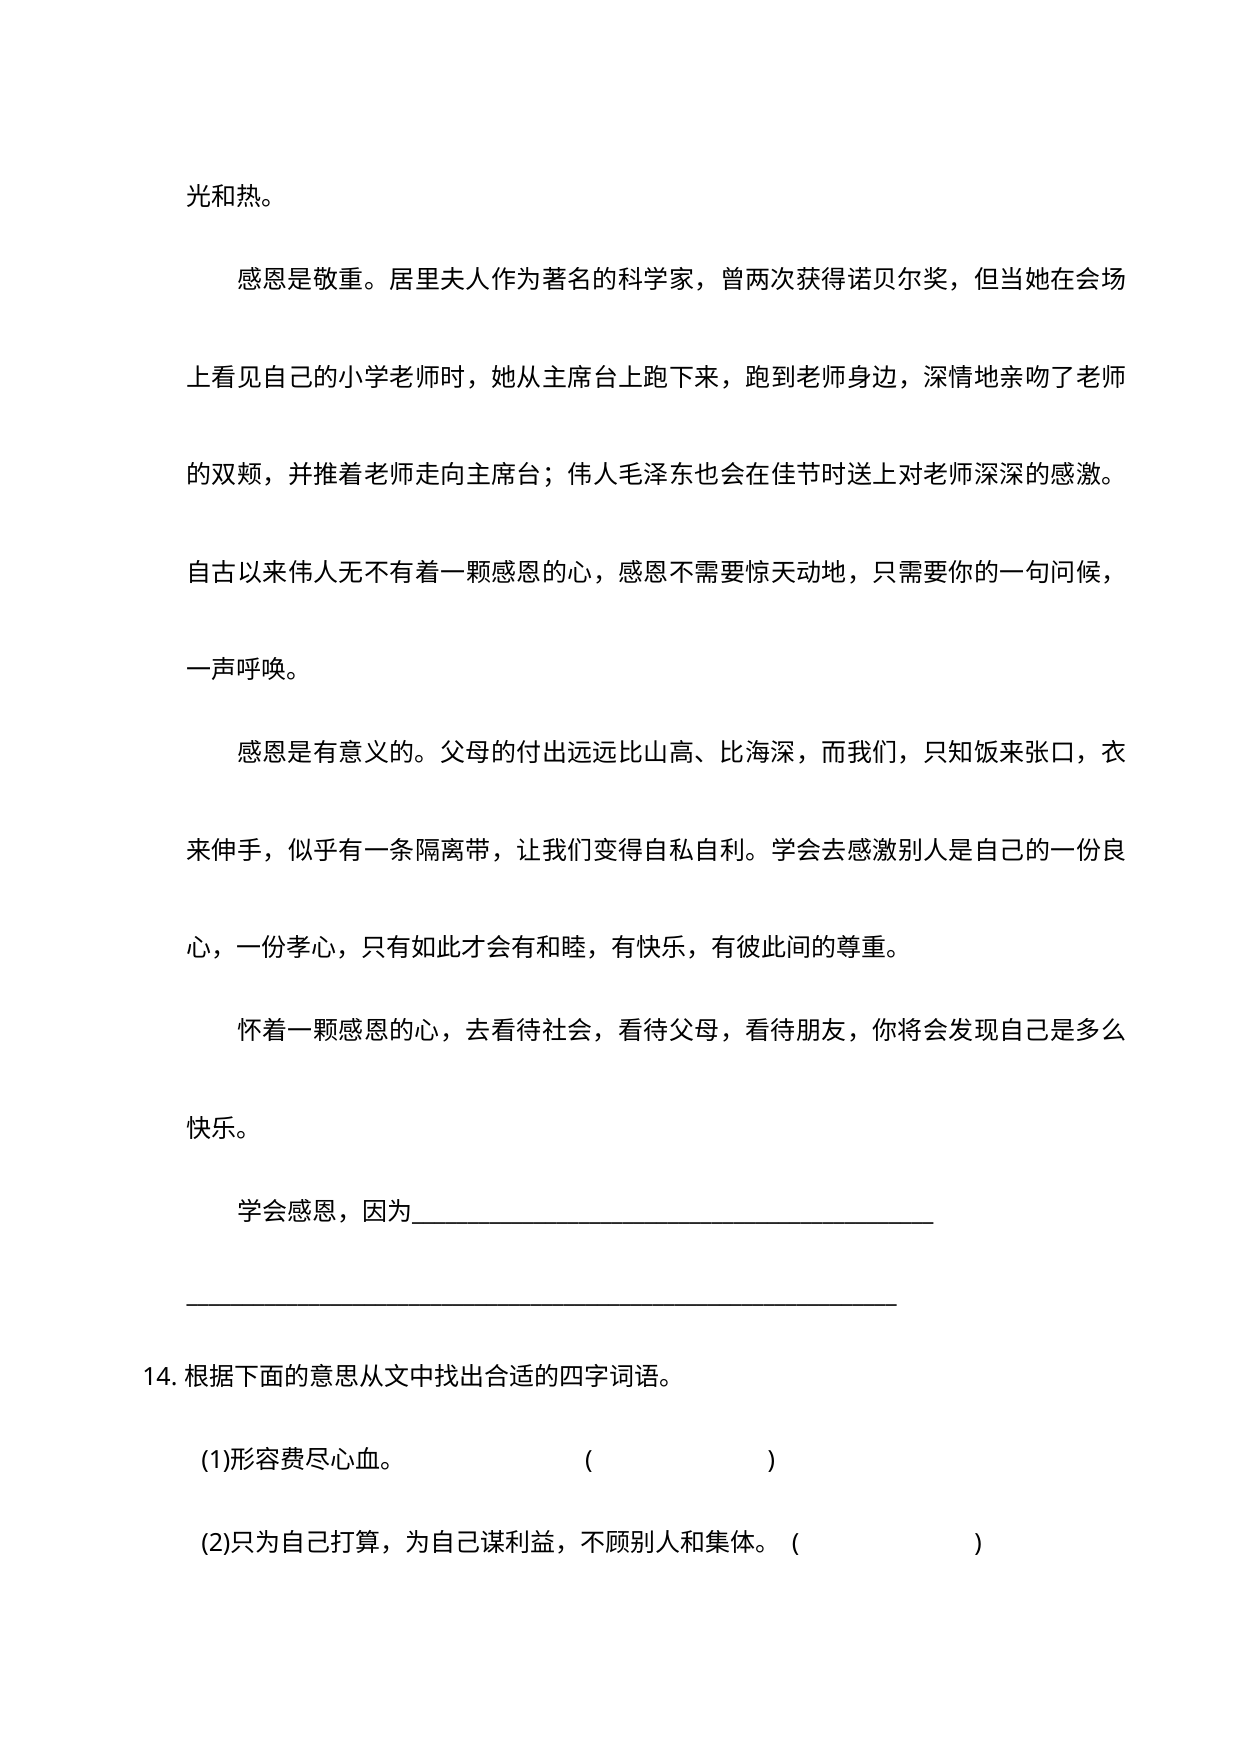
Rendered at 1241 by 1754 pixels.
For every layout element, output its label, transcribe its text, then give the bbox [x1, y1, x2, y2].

text (1)形容费尽心血。 ( ) [201, 1425, 1128, 1490]
text 14. 根据下面的意思从文中找出合适的四字词语。 [142, 1342, 1128, 1407]
text (2)只为自己打算，为自己谋利益，不顾别人和集体。 ( ) [201, 1508, 1128, 1573]
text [186, 1260, 1128, 1325]
text 怀着一颗感恩的心，去看待社会，看待父母，看待朋友，你将会发现自己是多么快乐。 [186, 996, 1128, 1159]
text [186, 162, 1128, 227]
text 感恩是有意义的。父母的付出远远比山高、比海深，而我们，只知饭来张口，衣来伸手，似乎有一条隔离带，让我们变得自私自利。学会去感激别人是自己的一份良心，一份孝心，只有如此才会有和睦，有快乐，有彼此间的尊重。 [186, 718, 1128, 978]
text 学会感恩，因为_______________________________________________ [186, 1177, 1128, 1242]
text 感恩是敬重。居里夫人作为著名的科学家，曾两次获得诺贝尔奖，但当她在会场上看见自己的小学老师时，她从主席台上跑下来，跑到老师身边，深情地亲吻了老师的双颊，并推着老师走向主席台；伟人毛泽东也会在佳节时送上对老师深深的感激。自古以来伟人无不有着一颗感恩的心，感恩不需要惊天动地，只需要你的一句问候，一声呼唤。 [186, 245, 1128, 700]
